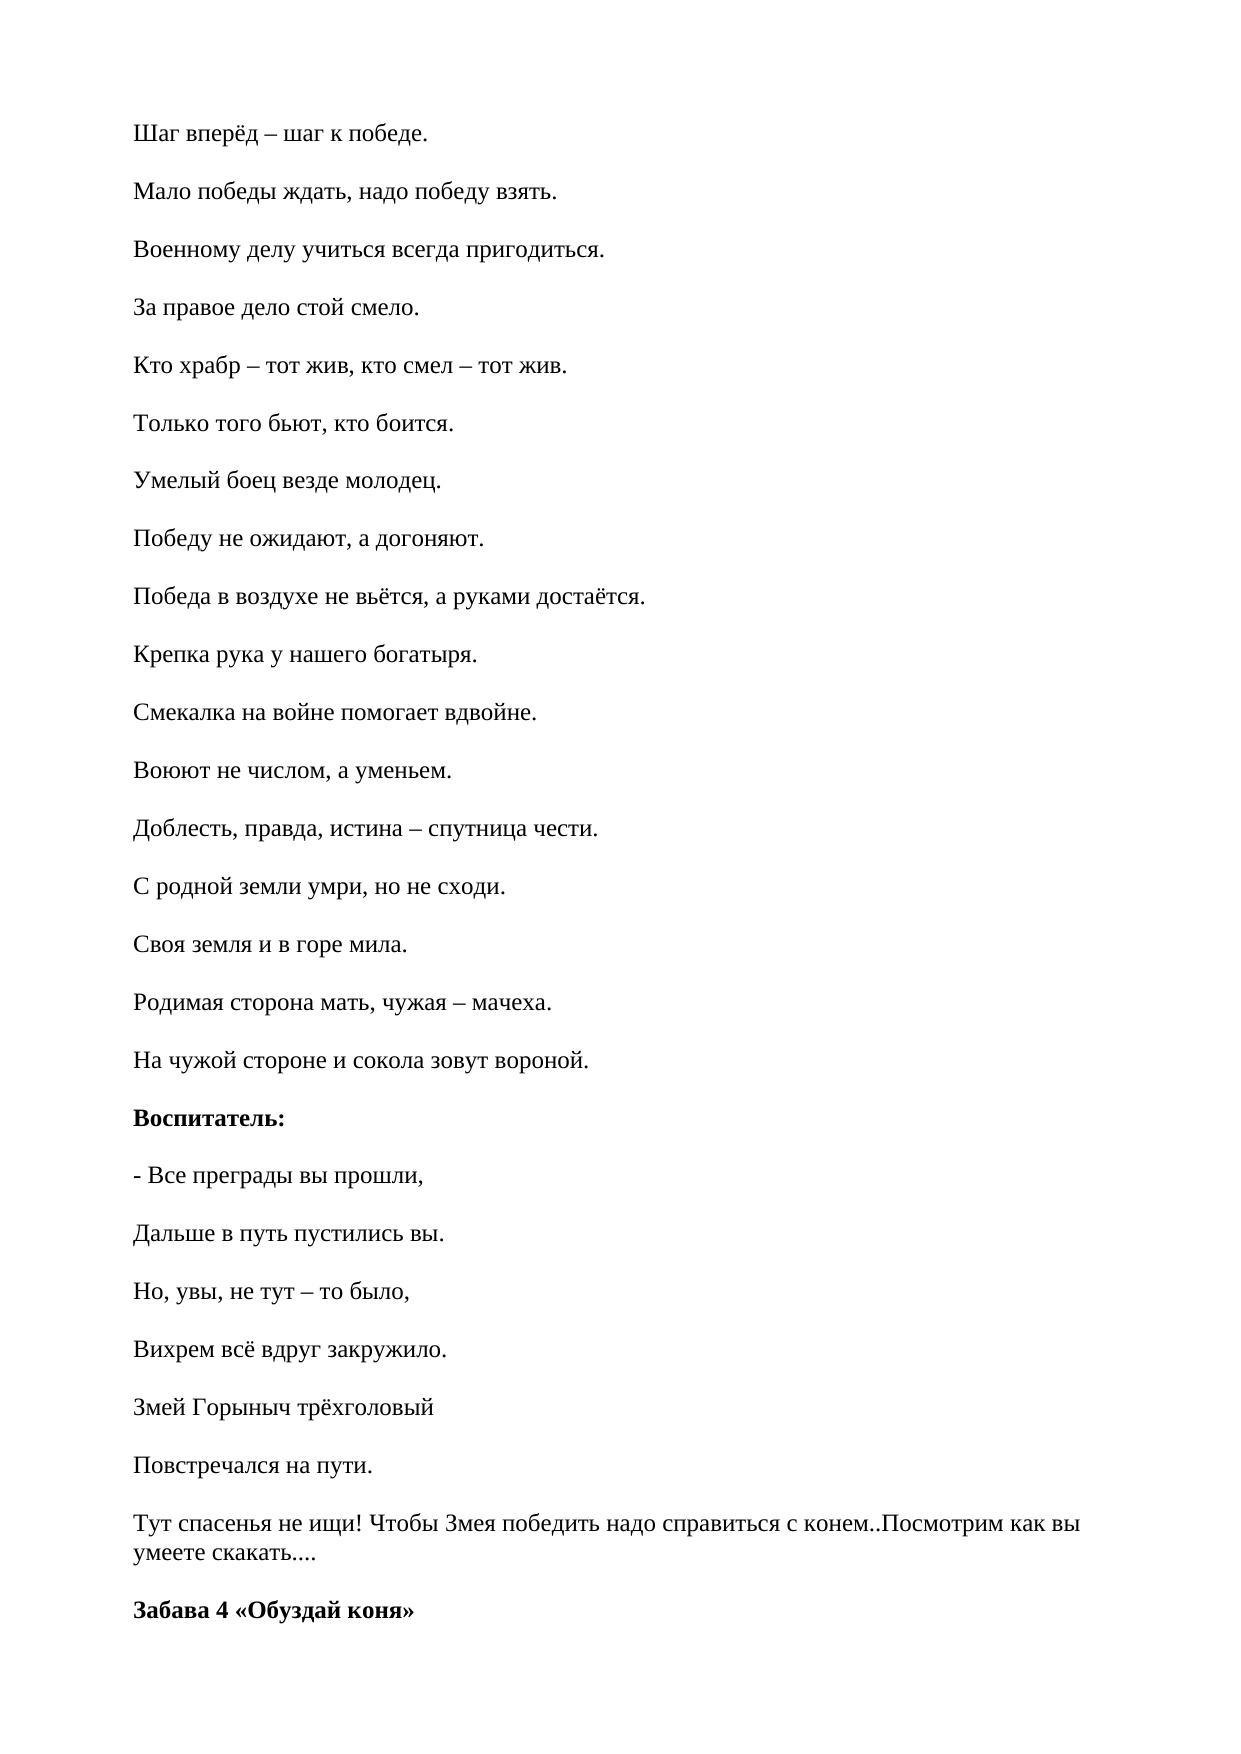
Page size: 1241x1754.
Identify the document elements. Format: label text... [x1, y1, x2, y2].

text - Все преграды вы прошли, [133, 1161, 1152, 1189]
text Забава 4 «Обуздай коня» [133, 1595, 1152, 1623]
text Умелый боец везде молодец. [133, 466, 1152, 494]
text Воюют не числом, а уменьем. [133, 755, 1152, 784]
text Змей Горыныч трёхголовый [133, 1392, 1152, 1421]
text Военному делу учиться всегда пригодиться. [133, 234, 1152, 263]
text Победу не ожидают, а догоняют. [133, 523, 1152, 552]
text Воспитатель: [133, 1103, 1152, 1131]
text С родной земли умри, но не сходи. [133, 871, 1152, 900]
text Тут спасенья не ищи! Чтобы Змея победить надо справиться с конем..Посмотрим как вы умеете скакать.... [133, 1508, 1152, 1566]
text Родимая сторона мать, чужая – мачеха. [133, 987, 1152, 1016]
text Крепка рука у нашего богатыря. [133, 639, 1152, 668]
text Кто храбр – тот жив, кто смел – тот жив. [133, 350, 1152, 378]
text Дальше в путь пустились вы. [133, 1218, 1152, 1247]
text Победа в воздухе не вьётся, а руками достаётся. [133, 581, 1152, 610]
text Вихрем всё вдруг закружило. [133, 1334, 1152, 1363]
text Своя земля и в горе мила. [133, 929, 1152, 958]
text Но, увы, не тут – то было, [133, 1276, 1152, 1305]
text Доблесть, правда, истина – спутница чести. [133, 813, 1152, 842]
text Шаг вперёд – шаг к победе. [133, 118, 1152, 147]
text Повстречался на пути. [133, 1450, 1152, 1479]
text Мало победы ждать, надо победу взять. [133, 176, 1152, 205]
text На чужой стороне и сокола зовут вороной. [133, 1045, 1152, 1073]
text За правое дело стой смело. [133, 292, 1152, 321]
text Только того бьют, кто боится. [133, 408, 1152, 436]
text Смекалка на войне помогает вдвойне. [133, 697, 1152, 726]
